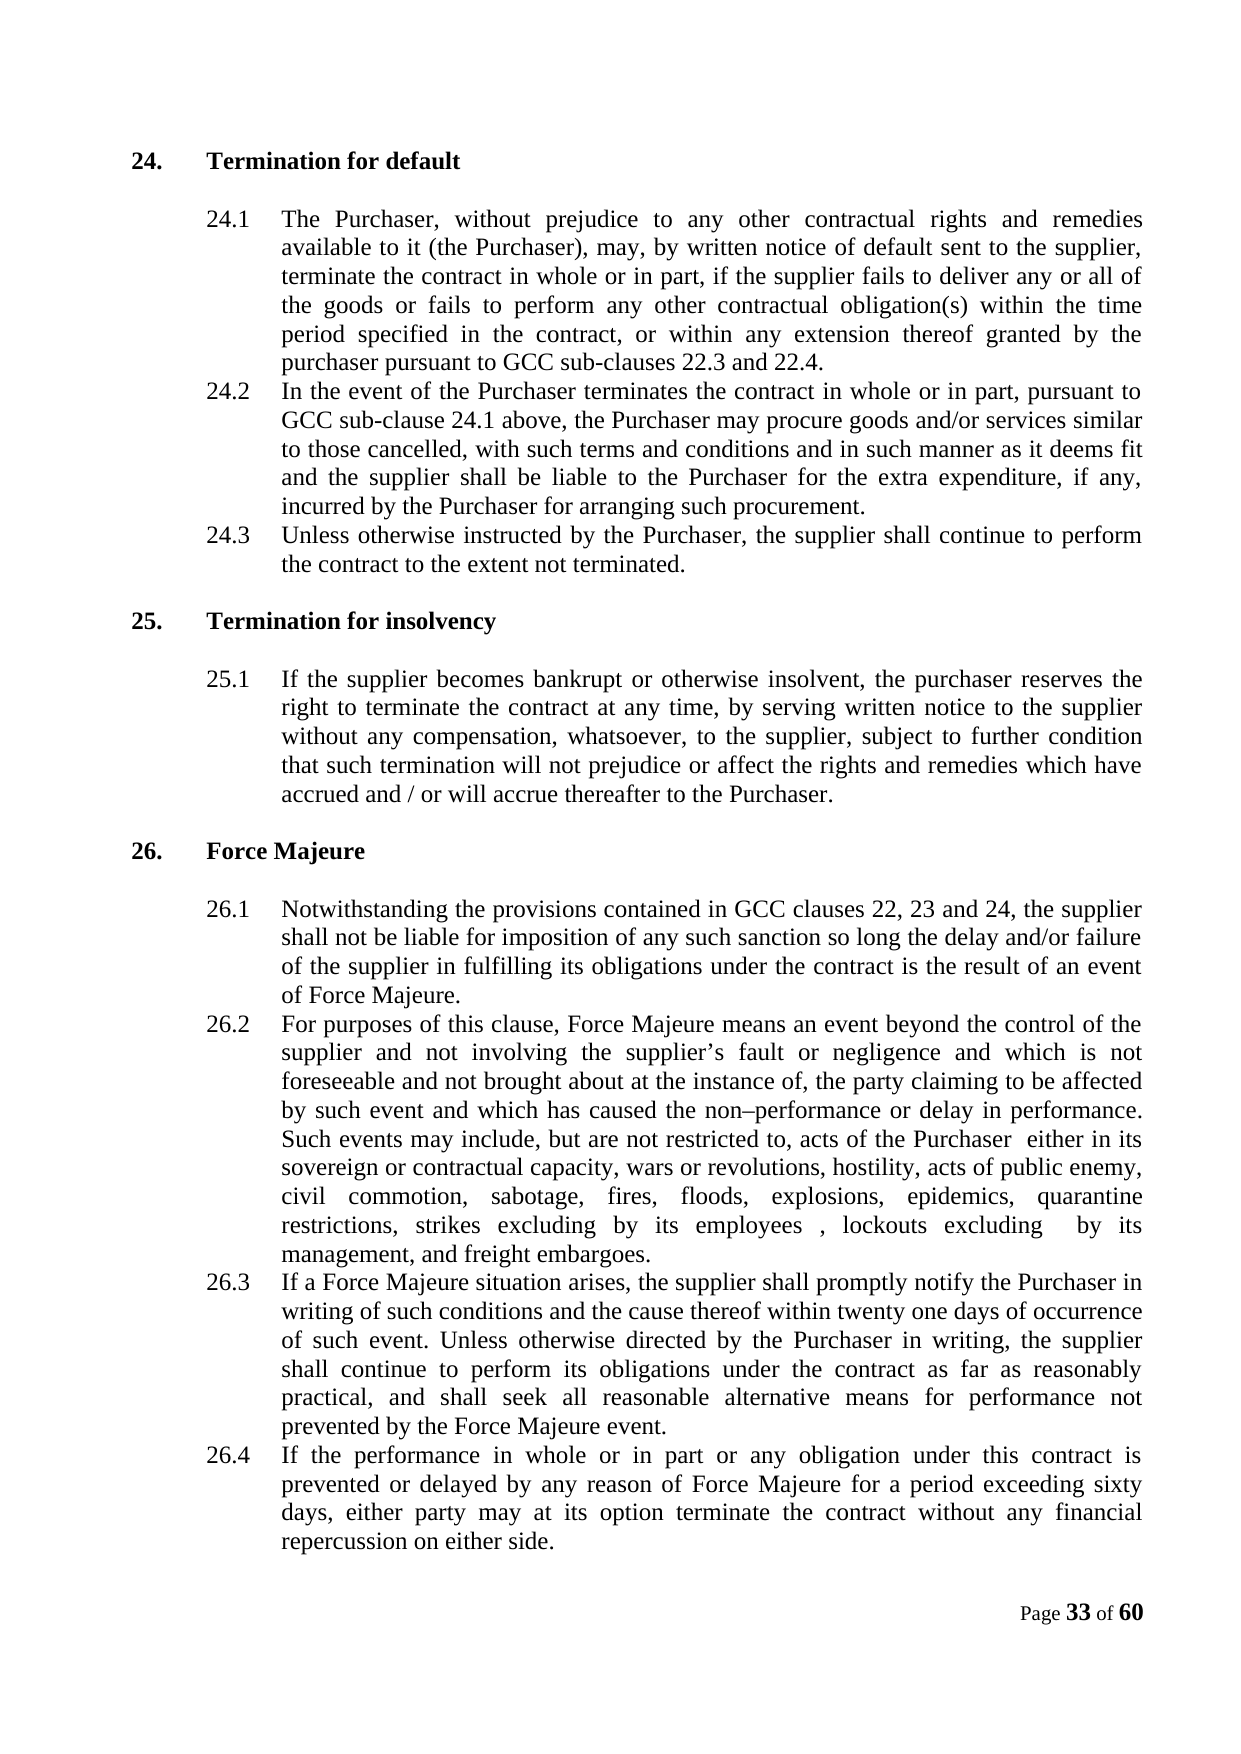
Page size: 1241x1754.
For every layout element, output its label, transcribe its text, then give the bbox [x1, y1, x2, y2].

text 26.3 If a Force Majeure situation arises, the supplier shall promptly notify the Purchaser in writing of such conditions and the cause thereof within twenty one days of occurrence of such event. Unless otherwise directed by the Purchaser in writing, the supplier shall continue to perform its obligations under the contract as far as reasonably practical, and shall seek all reasonable alternative means for performance not prevented by the Force Majeure event. [206, 1267, 1143, 1440]
text 24.2 In the event of the Purchaser terminates the contract in whole or in part, pursuant to GCC sub-clause 24.1 above, the Purchaser may procure goods and/or services similar to those cancelled, with such terms and conditions and in such manner as it deems fit and the supplier shall be liable to the Purchaser for the extra expenditure, if any, incurred by the Purchaser for arranging such procurement. [206, 376, 1143, 520]
text 24.3 Unless otherwise instructed by the Purchaser, the supplier shall continue to perform the contract to the extent not terminated. [206, 520, 1143, 577]
text 26. Force Majeure [131, 836, 1143, 865]
text 24. Termination for default [131, 146, 1143, 175]
text 26.4 If the performance in whole or in part or any obligation under this contract is prevented or delayed by any reason of Force Majeure for a period exceeding sixty days, either party may at its option terminate the contract without any financial repercussion on either side. [206, 1440, 1143, 1555]
text 25.1 If the supplier becomes bankrupt or otherwise insolvent, the purchaser reserves the right to terminate the contract at any time, by serving written notice to the supplier without any compensation, whatsoever, to the supplier, subject to further condition that such termination will not prejudice or affect the rights and remedies which have accrued and / or will accrue thereafter to the Purchaser. [206, 664, 1143, 807]
text 26.2 For purposes of this clause, Force Majeure means an event beyond the control of the supplier and not involving the supplier’s fault or negligence and which is not foreseeable and not brought about at the instance of, the party claiming to be affected by such event and which has caused the non–performance or delay in performance. Such events may include, but are not restricted to, acts of the Purchaser either in its sovereign or contractual capacity, wars or revolutions, hostility, acts of public enemy, civil commotion, sabotage, fires, floods, explosions, epidemics, quarantine restrictions, strikes excluding by its employees , lockouts excluding by its management, and freight embargoes. [206, 1009, 1143, 1267]
text 25. Termination for insolvency [131, 606, 1143, 635]
text 24.1 The Purchaser, without prejudice to any other contractual rights and remedies available to it (the Purchaser), may, by written notice of default sent to the supplier, terminate the contract in whole or in part, if the supplier fails to deliver any or all of the goods or fails to perform any other contractual obligation(s) within the time period specified in the contract, or within any extension thereof granted by the purchaser pursuant to GCC sub-clauses 22.3 and 22.4. [206, 204, 1143, 376]
text 26.1 Notwithstanding the provisions contained in GCC clauses 22, 23 and 24, the supplier shall not be liable for imposition of any such sanction so long the delay and/or failure of the supplier in fulfilling its obligations under the contract is the result of an event of Force Majeure. [206, 894, 1143, 1009]
